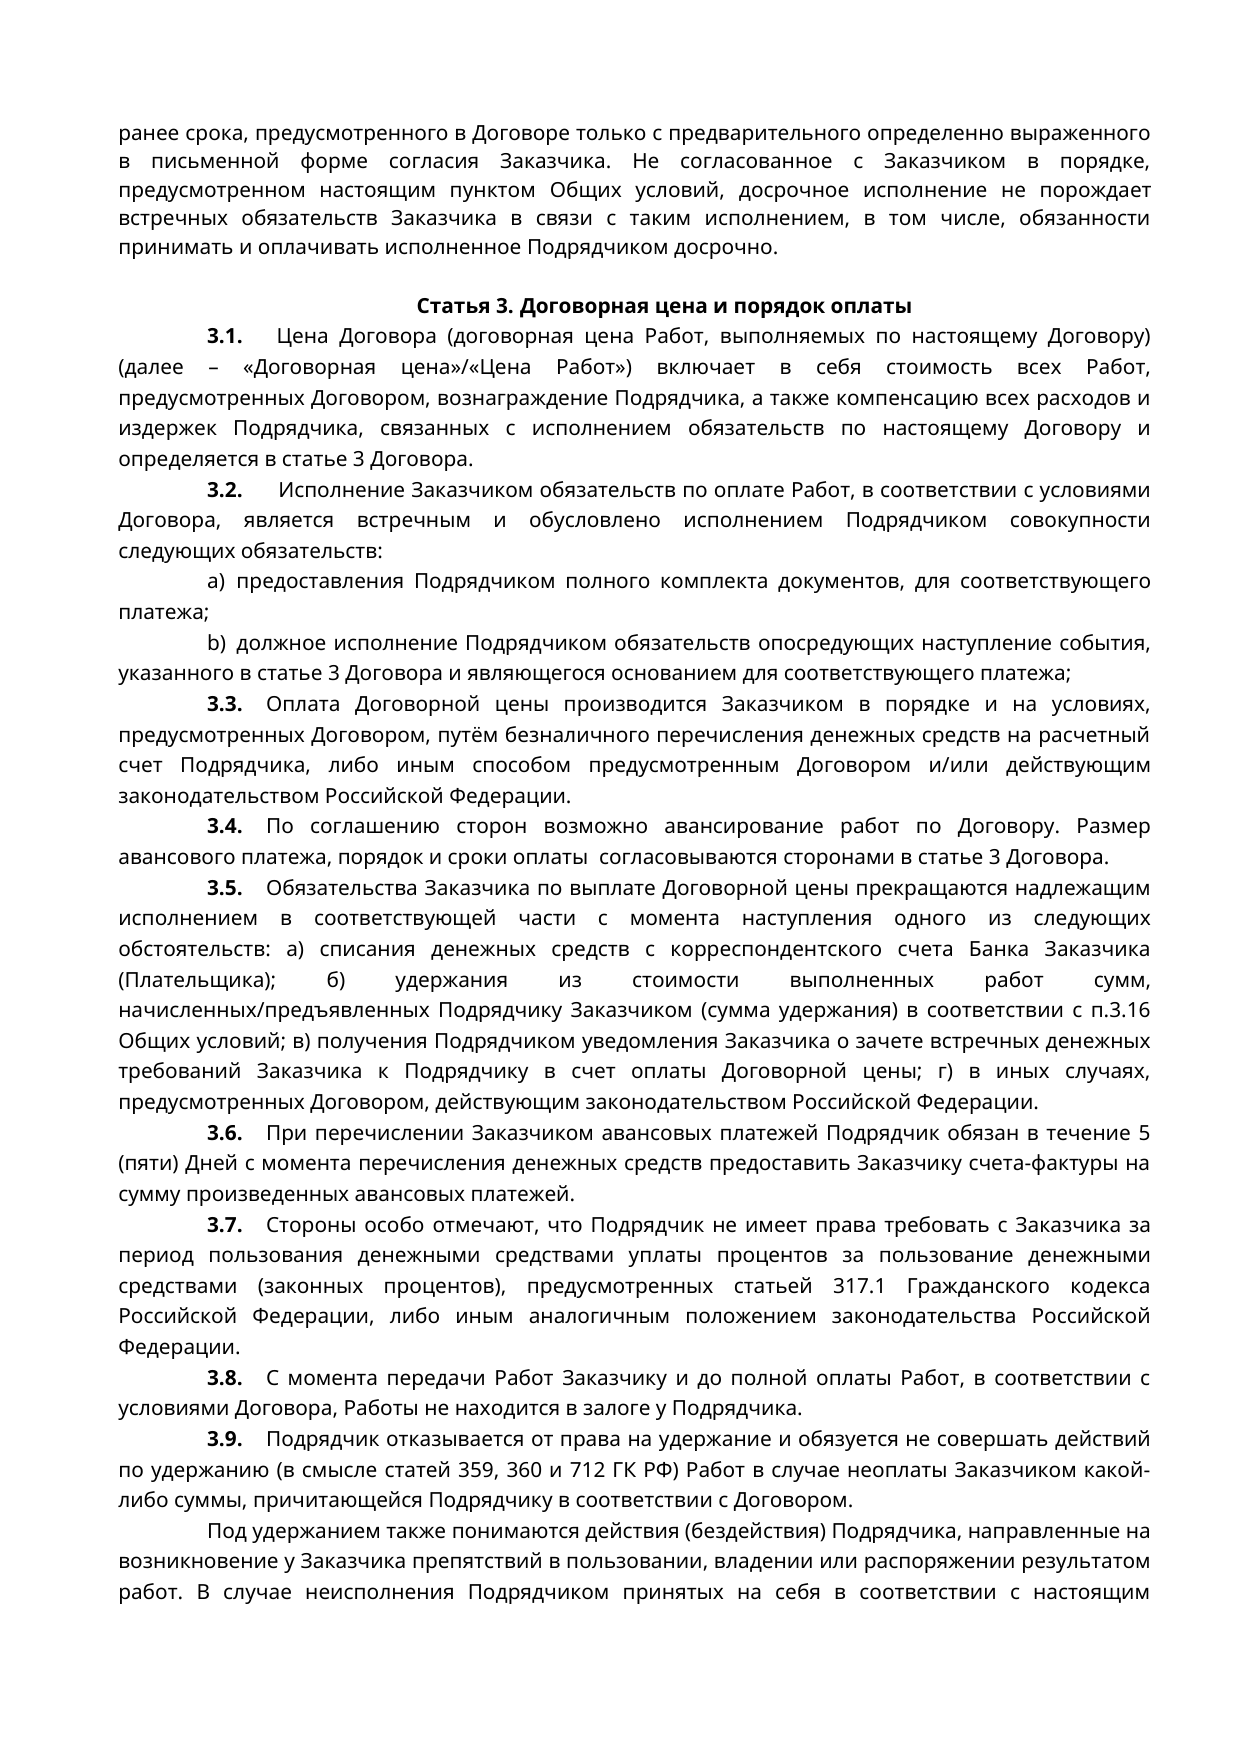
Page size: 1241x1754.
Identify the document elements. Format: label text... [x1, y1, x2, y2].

list Договорная цена и порядок оплаты [177, 291, 1152, 319]
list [118, 1516, 1152, 1606]
list a) предоставления Подрядчиком полного комплекта документов, для соответствующего платежа; [118, 567, 1152, 626]
list Исполнение Заказчиком обязательств по оплате Работ, в соответствии с условиями Договора, является встречным и обусловлено исполнением Подрядчиком совокупности следующих обязательств: [118, 475, 1152, 564]
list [118, 118, 1152, 260]
list Оплата Договорной цены производится Заказчиком в порядке и на условиях, предусмотренных Договором, путём безналичного перечисления денежных средств на расчетный счет Подрядчика, либо иным способом предусмотренным Договором и/или действующим законодательством Российской Федерации. [118, 689, 1152, 809]
list Цена Договора (договорная цена Работ, выполняемых по настоящему Договору) (далее – «Договорная цена»/«Цена Работ») включает в себя стоимость всех Работ, предусмотренных Договором, вознаграждение Подрядчика, а также компенсацию всех расходов и издержек Подрядчика, связанных с исполнением обязательств по настоящему Договору и определяется в статье 3 Договора. [118, 322, 1152, 472]
list При перечислении Заказчиком авансовых платежей Подрядчик обязан в течение 5 (пяти) Дней с момента перечисления денежных средств предоставить Заказчику счета-фактуры на сумму произведенных авансовых платежей. [118, 1118, 1152, 1207]
list По соглашению сторон возможно авансирование работ по Договору. Размер авансового платежа, порядок и сроки оплаты согласовываются сторонами в статье 3 Договора. [118, 812, 1152, 871]
list b) должное исполнение Подрядчиком обязательств опосредующих наступление события, указанного в статье 3 Договора и являющегося основанием для соответствующего платежа; [118, 628, 1152, 687]
list Стороны особо отмечают, что Подрядчик не имеет права требовать с Заказчика за период пользования денежными средствами уплаты процентов за пользование денежными средствами (законных процентов), предусмотренных статьей 317.1 Гражданского кодекса Российской Федерации, либо иным аналогичным положением законодательства Российской Федерации. [118, 1210, 1152, 1361]
list Обязательства Заказчика по выплате Договорной цены прекращаются надлежащим исполнением в соответствующей части с момента наступления одного из следующих обстоятельств: а) списания денежных средств с корреспондентского счета Банка Заказчика (Плательщика); б) удержания из стоимости выполненных работ сумм, начисленных/предъявленных Подрядчику Заказчиком (сумма удержания) в соответствии с п.3.16 Общих условий; в) получения Подрядчиком уведомления Заказчика о зачете встречных денежных требований Заказчика к Подрядчику в счет оплаты Договорной цены; г) в иных случаях, предусмотренных Договором, действующим законодательством Российской Федерации. [118, 873, 1152, 1116]
list С момента передачи Работ Заказчику и до полной оплаты Работ, в соответствии с условиями Договора, Работы не находится в залоге у Подрядчика. [118, 1363, 1152, 1422]
list Подрядчик отказывается от права на удержание и обязуется не совершать действий по удержанию (в смысле статей 359, 360 и 712 ГК РФ) Работ в случае неоплаты Заказчиком какой-либо суммы, причитающейся Подрядчику в соответствии с Договором. [118, 1424, 1152, 1514]
